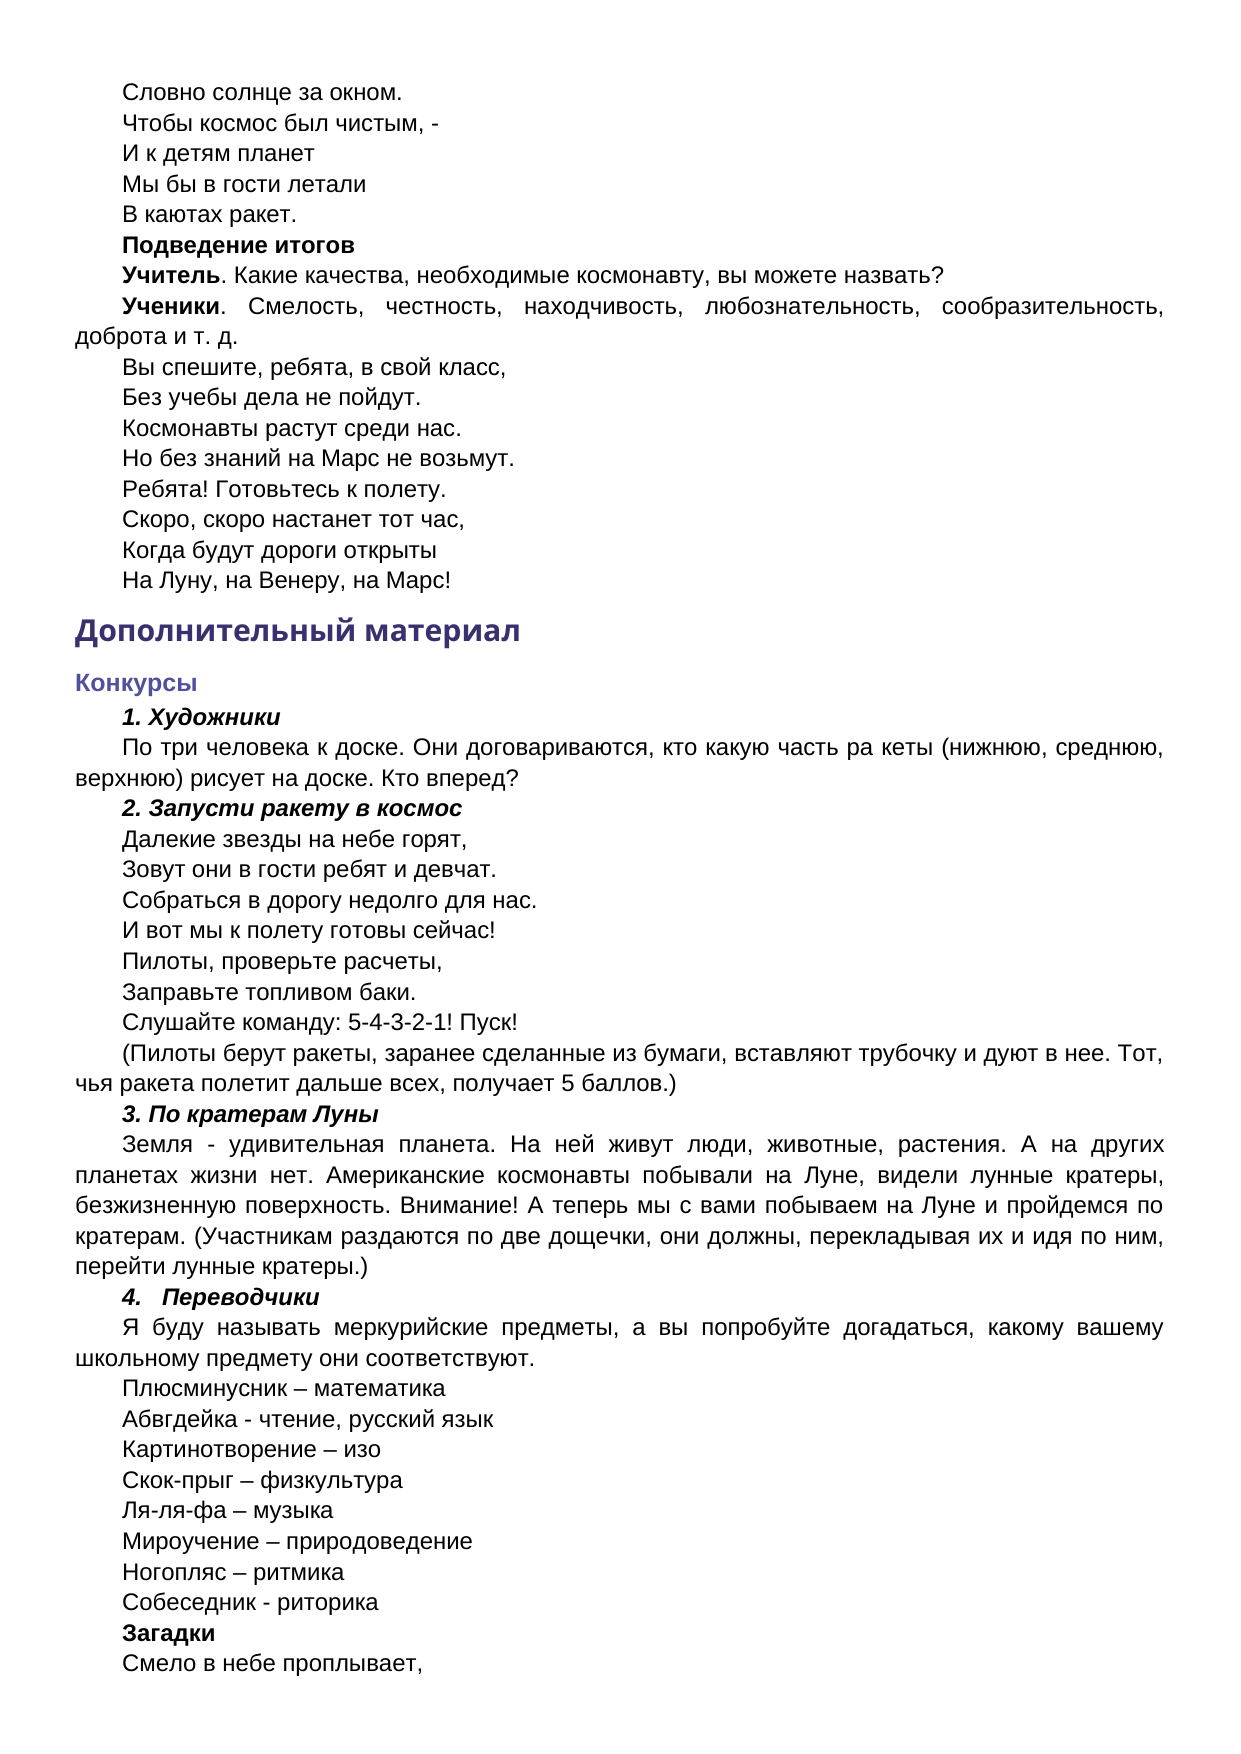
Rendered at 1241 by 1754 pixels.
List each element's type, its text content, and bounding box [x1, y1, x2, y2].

text Конкурсы [75, 666, 1165, 697]
text Мироучение – природоведение [75, 1524, 1165, 1554]
text Учитель. Какие качества, необходимые космонавту, вы можете назвать? [75, 258, 1165, 289]
text Чтобы космос был чистым, - [75, 106, 1165, 136]
text Слушайте команду: 5-4-3-2-1! Пуск! [75, 1005, 1165, 1036]
text По три человека к доске. Они договариваются, кто какую часть ра кеты (нижнюю, среднюю, верхнюю) рисует на доске. Кто вперед? [75, 730, 1165, 791]
text Картинотворение – изо [75, 1432, 1165, 1463]
text Но без знаний на Марс не возьмут. [75, 441, 1165, 472]
text Ребята! Готовьтесь к полету. [75, 472, 1165, 502]
text Далекие звезды на небе горят, [75, 822, 1165, 852]
text Ученики. Смелость, честность, находчивость, любознательность, сообразительность, доброта и т. д. [75, 289, 1165, 350]
text Смело в небе проплывает, [75, 1646, 1165, 1677]
text Я буду называть меркурийские предметы, а вы попробуйте догадаться, какому вашему школьному предмету они соответствуют. [75, 1310, 1165, 1371]
text Заправьте топливом баки. [75, 974, 1165, 1005]
text Загадки [75, 1616, 1165, 1646]
text 3. По кратерам Луны [75, 1097, 1165, 1127]
text Космонавты растут среди нас. [75, 411, 1165, 441]
text Зовут они в гости ребят и девчат. [75, 852, 1165, 883]
text Пилоты, проверьте расчеты, [75, 944, 1165, 974]
text Земля - удивительная планета. На ней живут люди, животные, растения. А на других планетах жизни нет. Американские космонавты побывали на Луне, видели лунные кратеры, безжизненную поверхность. Внимание! А теперь мы с вами побываем на Луне и пройдемся по кратерам. (Участникам раздаются по две дощечки, они должны, перекладывая их и идя по ним, перейти лунные кратеры.) [75, 1127, 1165, 1280]
text Скок-прыг – физкультура [75, 1463, 1165, 1493]
text Словно солнце за окном. [75, 75, 1165, 106]
text Ля-ля-фа – музыка [75, 1493, 1165, 1524]
text На Луну, на Венеру, на Марс! [75, 563, 1165, 594]
text Абвгдейка - чтение, русский язык [75, 1402, 1165, 1432]
text 2. Запусти ракету в космос [75, 791, 1165, 822]
text 4. Переводчики [75, 1280, 1165, 1310]
text Плюсминусник – математика [75, 1371, 1165, 1402]
text Дополнительный материал [75, 609, 1165, 651]
text 1. Художники [75, 700, 1165, 730]
text Собеседник - риторика [75, 1585, 1165, 1616]
text Без учебы дела не пойдут. [75, 380, 1165, 411]
text Когда будут дороги открыты [75, 533, 1165, 563]
text Мы бы в гости летали [75, 167, 1165, 197]
text Скоро, скоро настанет тот час, [75, 502, 1165, 533]
text Собраться в дорогу недолго для нас. [75, 883, 1165, 913]
text Подведение итогов [75, 228, 1165, 258]
text В каютах ракет. [75, 197, 1165, 228]
text И к детям планет [75, 136, 1165, 167]
text И вот мы к полету готовы сейчас! [75, 913, 1165, 944]
text Ногопляс – ритмика [75, 1554, 1165, 1585]
text (Пилоты берут ракеты, заранее сделанные из бумаги, вставляют трубочку и дуют в нее. Тот, чья ракета полетит дальше всех, получает 5 баллов.) [75, 1036, 1165, 1097]
text Вы спешите, ребята, в свой класс, [75, 350, 1165, 380]
